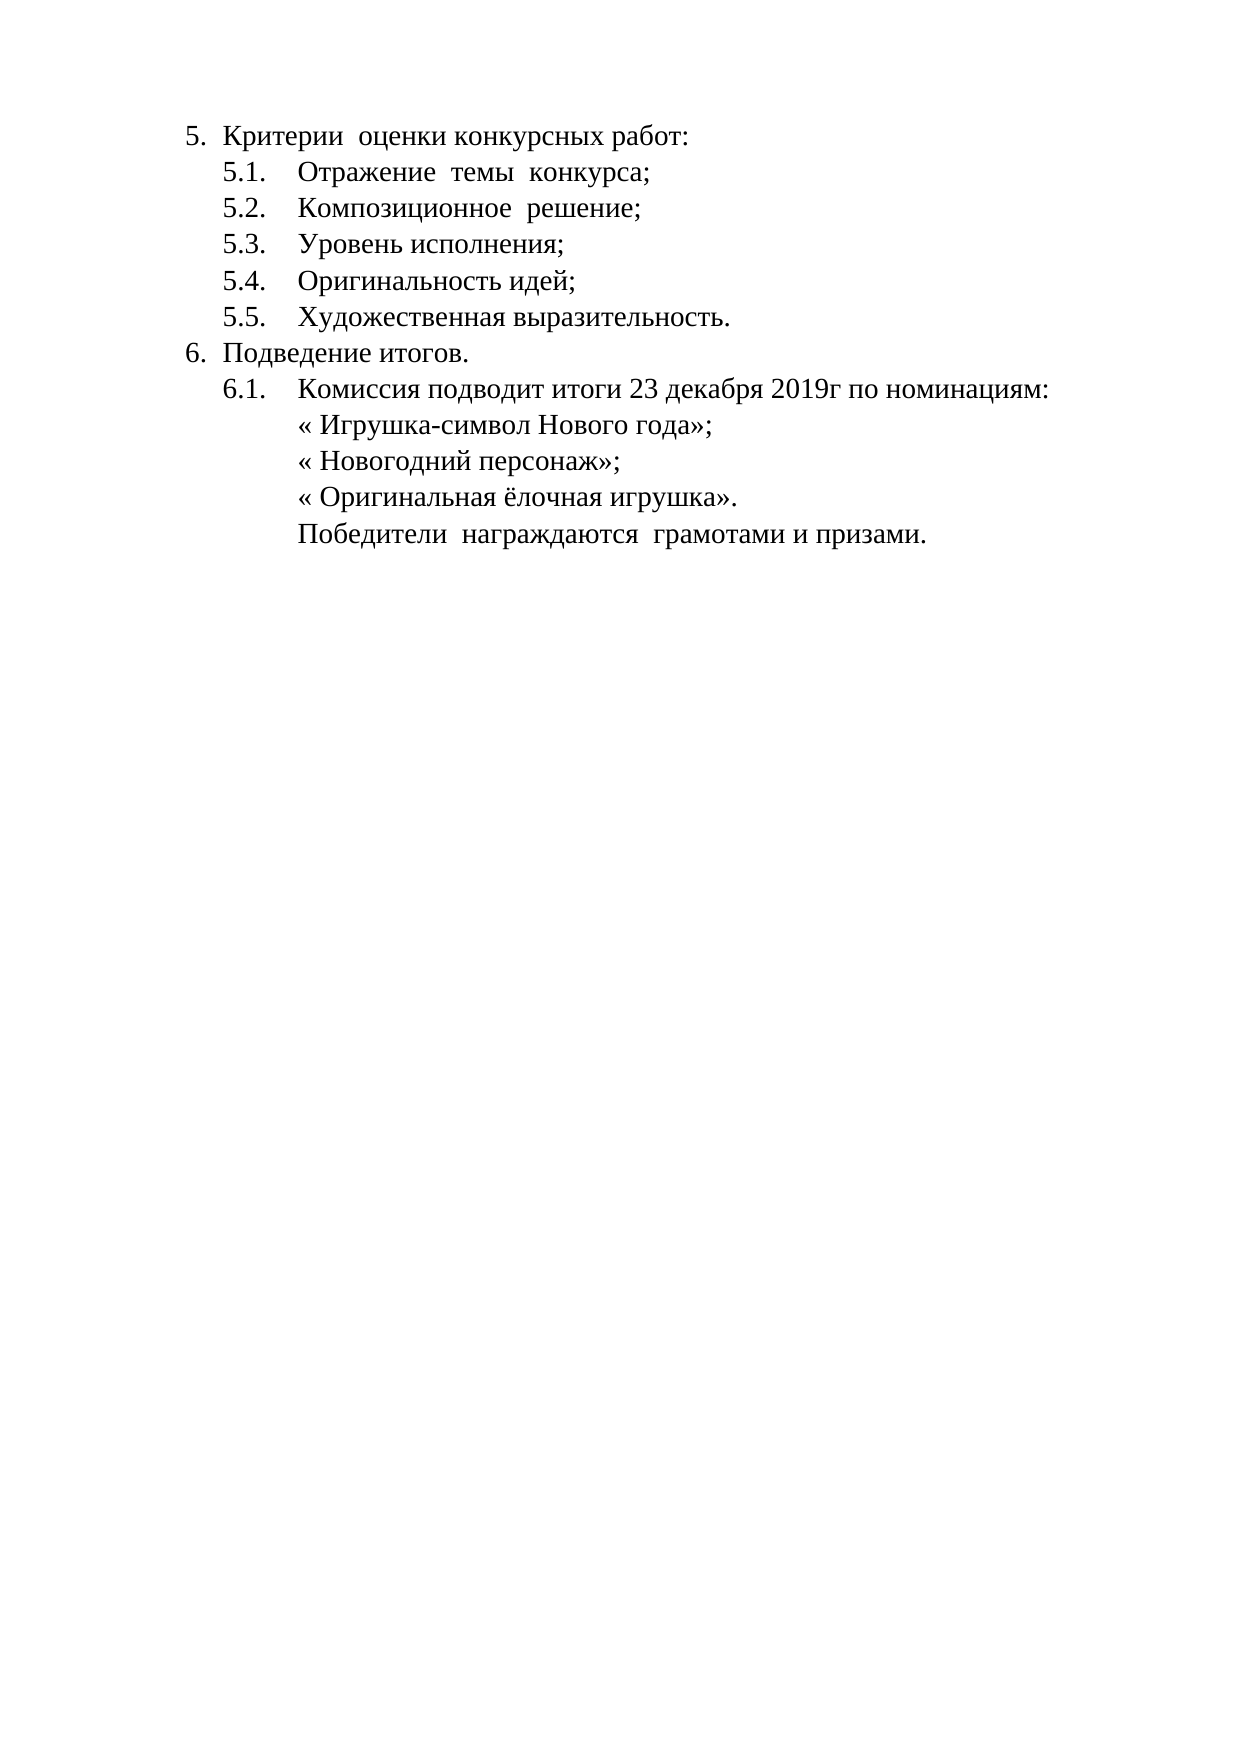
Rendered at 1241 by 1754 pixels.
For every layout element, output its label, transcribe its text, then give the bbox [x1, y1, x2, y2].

list Отражение темы конкурса; [222, 154, 1152, 188]
list Композиционное решение; [222, 190, 1152, 224]
list « Оригинальная ёлочная игрушка». [297, 479, 1152, 513]
list Победители награждаются грамотами и призами. [297, 516, 1152, 549]
list « Новогодний персонаж»; [297, 443, 1152, 477]
list Комиссия подводит итоги 23 декабря 2019г по номинациям: [222, 371, 1152, 405]
list Критерии оценки конкурсных работ: [185, 118, 1152, 152]
list Художественная выразительность. [222, 299, 1152, 332]
list Оригинальность идей; [222, 263, 1152, 296]
list Подведение итогов. [185, 335, 1152, 368]
list « Игрушка-символ Нового года»; [297, 407, 1152, 441]
list Уровень исполнения; [222, 227, 1152, 260]
